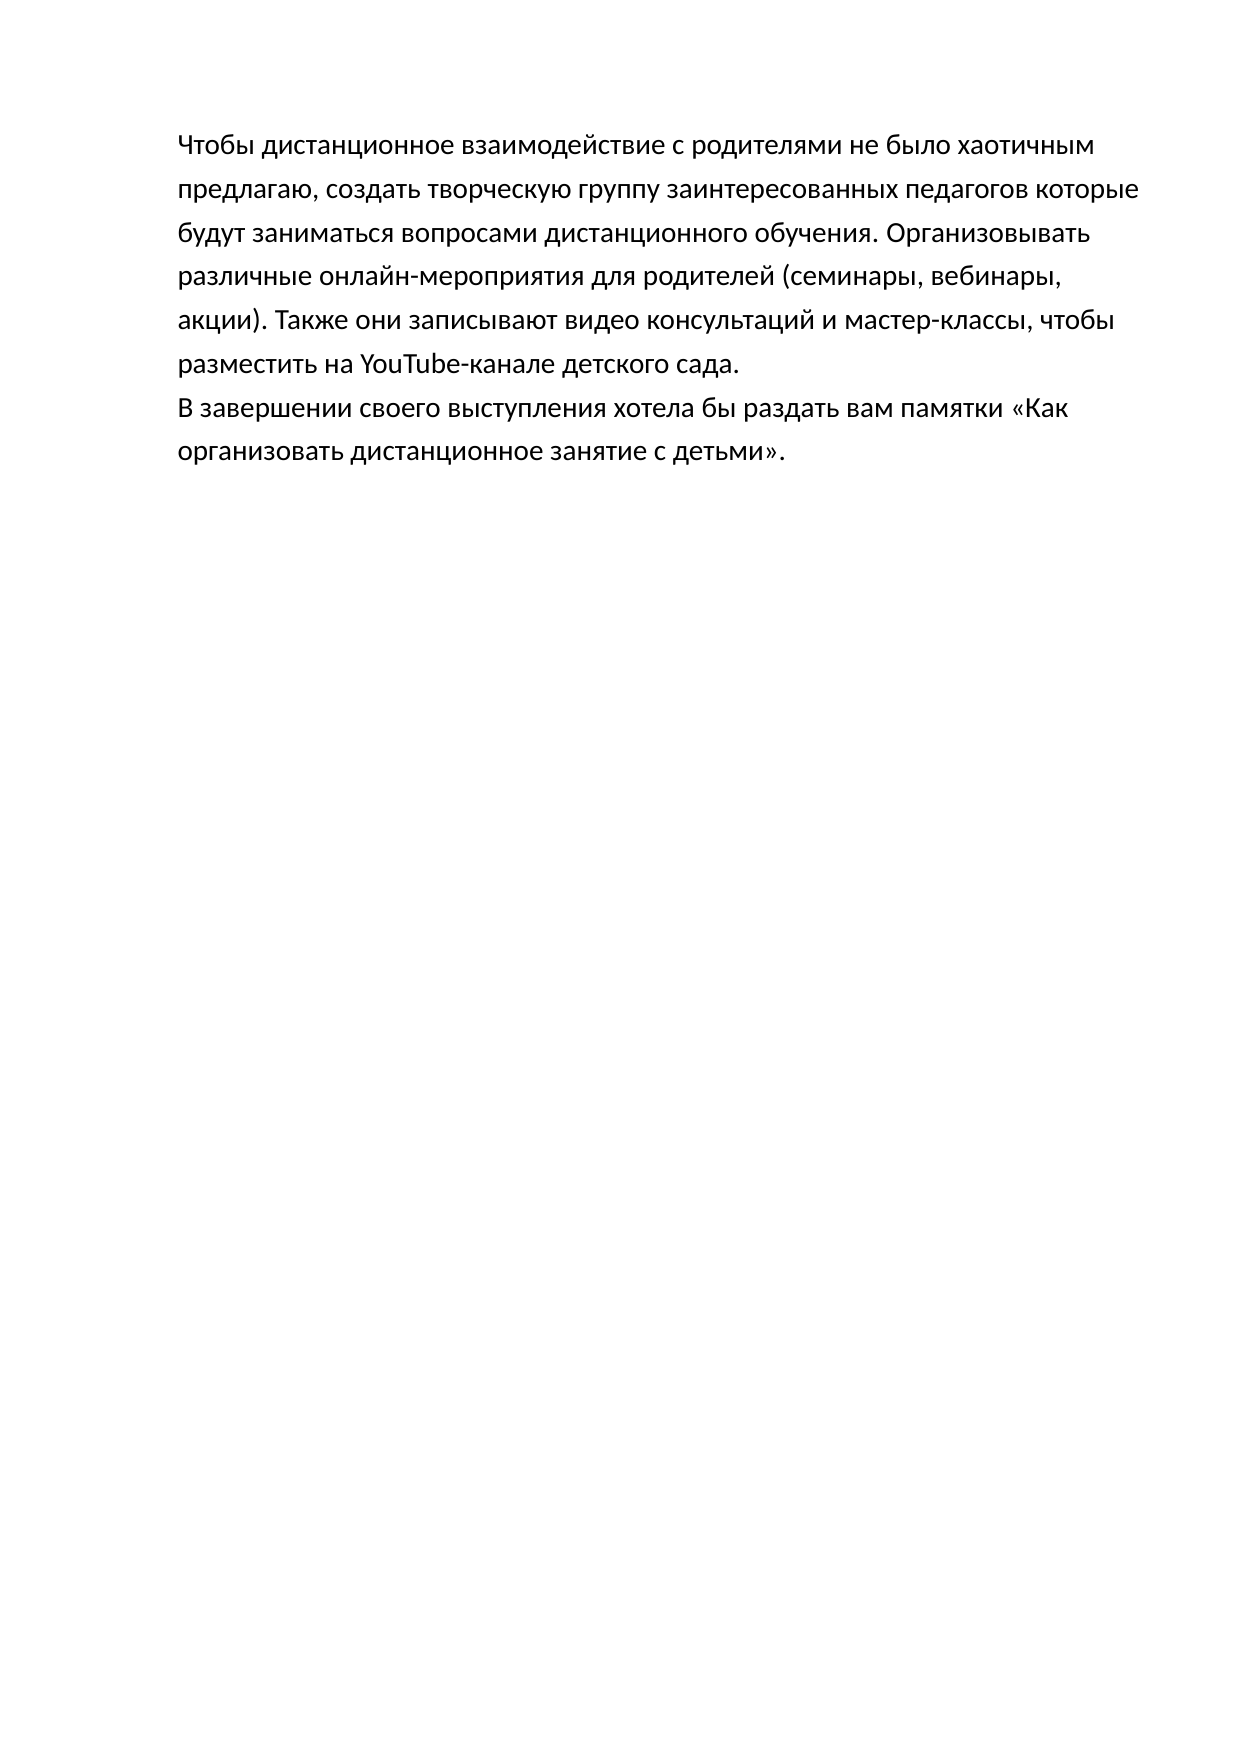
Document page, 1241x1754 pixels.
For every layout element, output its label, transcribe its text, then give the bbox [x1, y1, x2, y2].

text Чтобы дистанционное взаимодействие с родителями не было хаотичным предлагаю, создать творческую группу заинтересованных педагогов которые будут заниматься вопросами дистанционного обучения. Организовывать различные онлайн-мероприятия для родителей (семинары, вебинары, акции). Также они записывают видео консультаций и мастер-классы, чтобы разместить на YouTube-канале детского сада. [177, 118, 1152, 381]
text В завершении своего выступления хотела бы раздать вам памятки «Как организовать дистанционное занятие с детьми». [177, 381, 1152, 468]
